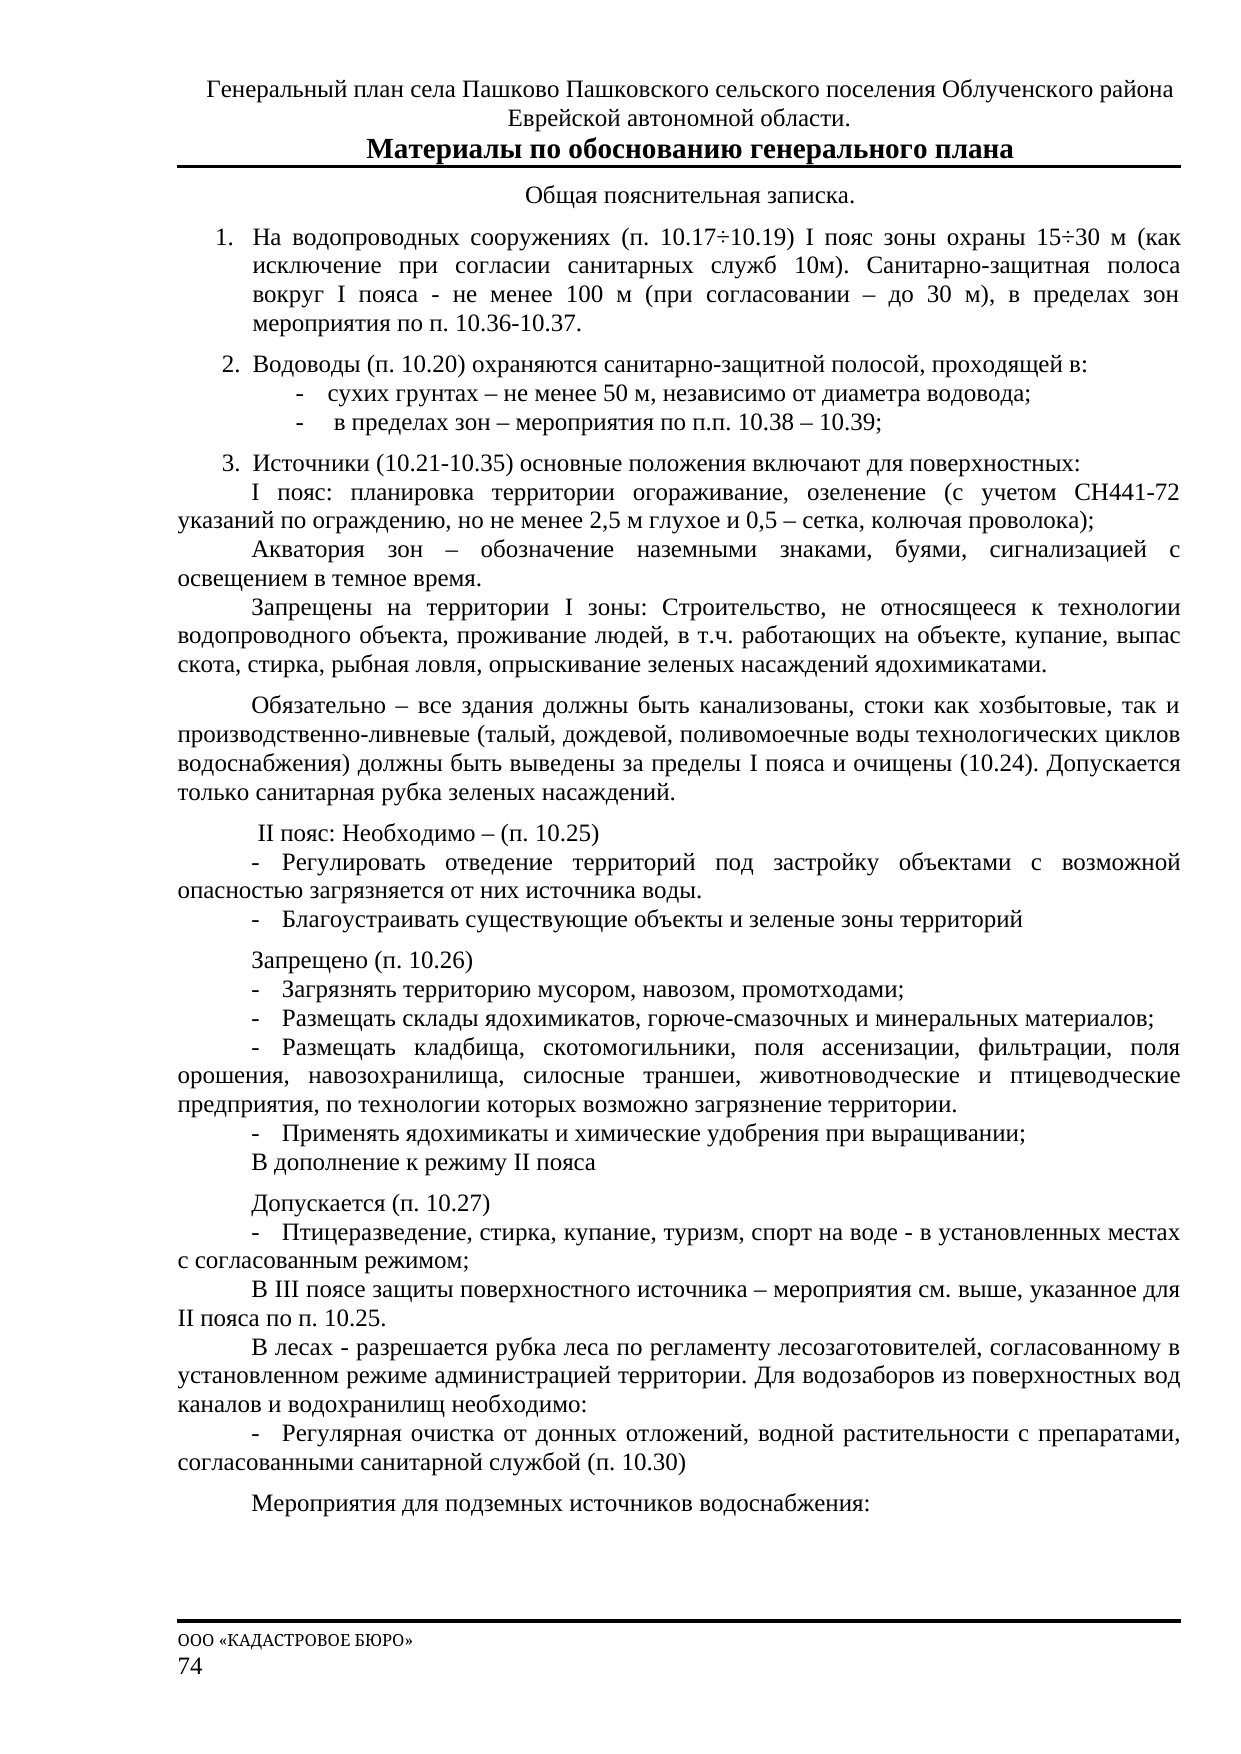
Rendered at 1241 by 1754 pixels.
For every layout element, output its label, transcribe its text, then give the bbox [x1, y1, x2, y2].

text В III поясе защиты поверхностного источника – мероприятия см. выше, указанное для II пояса по п. 10.25. [177, 1274, 1181, 1332]
list Благоустраивать существующие объекты и зеленые зоны территорий [177, 904, 1181, 933]
list Регулировать отведение территорий под застройку объектами с возможной опасностью загрязняется от них источника воды. [177, 847, 1181, 904]
text Запрещены на территории I зоны: Строительство, не относящееся к технологии водопроводного объекта, проживание людей, в т.ч. работающих на объекте, купание, выпас скота, стирка, рыбная ловля, опрыскивание зеленых насаждений ядохимикатами. [177, 592, 1181, 678]
text В лесах - разрешается рубка леса по регламенту лесозаготовителей, согласованному в установленном режиме администрацией территории. Для водозаборов из поверхностных вод каналов и водохранилищ необходимо: [177, 1332, 1181, 1418]
list Загрязнять территорию мусором, навозом, промотходами; [177, 974, 1181, 1003]
list Размещать склады ядохимикатов, горюче-смазочных и минеральных материалов; [177, 1003, 1181, 1032]
list сухих грунтах – не менее 50 м, независимо от диаметра водовода; [177, 378, 1181, 407]
list Применять ядохимикаты и химические удобрения при выращивании; [177, 1118, 1181, 1147]
text II пояс: Необходимо – (п. 10.25) [177, 818, 1181, 847]
list в пределах зон – мероприятия по п.п. 10.38 – 10.39; [177, 407, 1181, 436]
text I пояс: планировка территории огораживание, озеленение (с учетом СН441-72 указаний по ограждению, но не менее 2,5 м глухое и 0,5 – сетка, колючая проволока); [177, 477, 1181, 534]
list Птицеразведение, стирка, купание, туризм, спорт на воде - в установленных местах с согласованным режимом; [177, 1217, 1181, 1274]
list Источники (10.21-10.35) основные положения включают для поверхностных: [177, 448, 1181, 477]
text Обязательно – все здания должны быть канализованы, стоки как хозбытовые, так и производственно-ливневые (талый, дождевой, поливомоечные воды технологических циклов водоснабжения) должны быть выведены за пределы I пояса и очищены (10.24). Допускается только санитарная рубка зеленых насаждений. [177, 691, 1181, 806]
list Размещать кладбища, скотомогильники, поля ассенизации, фильтрации, поля орошения, навозохранилища, силосные траншеи, животноводческие и птицеводческие предприятия, по технологии которых возможно загрязнение территории. [177, 1032, 1181, 1118]
text Акватория зон – обозначение наземными знаками, буями, сигнализацией с освещением в темное время. [177, 534, 1181, 592]
list На водопроводных сооружениях (п. 10.17÷10.19) I пояс зоны охраны 15÷30 м (как исключение при согласии санитарных служб 10м). Санитарно-защитная полоса вокруг I пояса - не менее 100 м (при согласовании – до 30 м), в пределах зон мероприятия по п. 10.36-10.37. [215, 222, 1181, 337]
text В дополнение к режиму II пояса [177, 1147, 1181, 1176]
text Запрещено (п. 10.26) [177, 946, 1181, 974]
list Водоводы (п. 10.20) охраняются санитарно-защитной полосой, проходящей в: [177, 349, 1181, 378]
text Мероприятия для подземных источников водоснабжения: [177, 1488, 1181, 1517]
text Допускается (п. 10.27) [177, 1188, 1181, 1217]
list Регулярная очистка от донных отложений, водной растительности с препаратами, согласованными санитарной службой (п. 10.30) [177, 1418, 1181, 1476]
